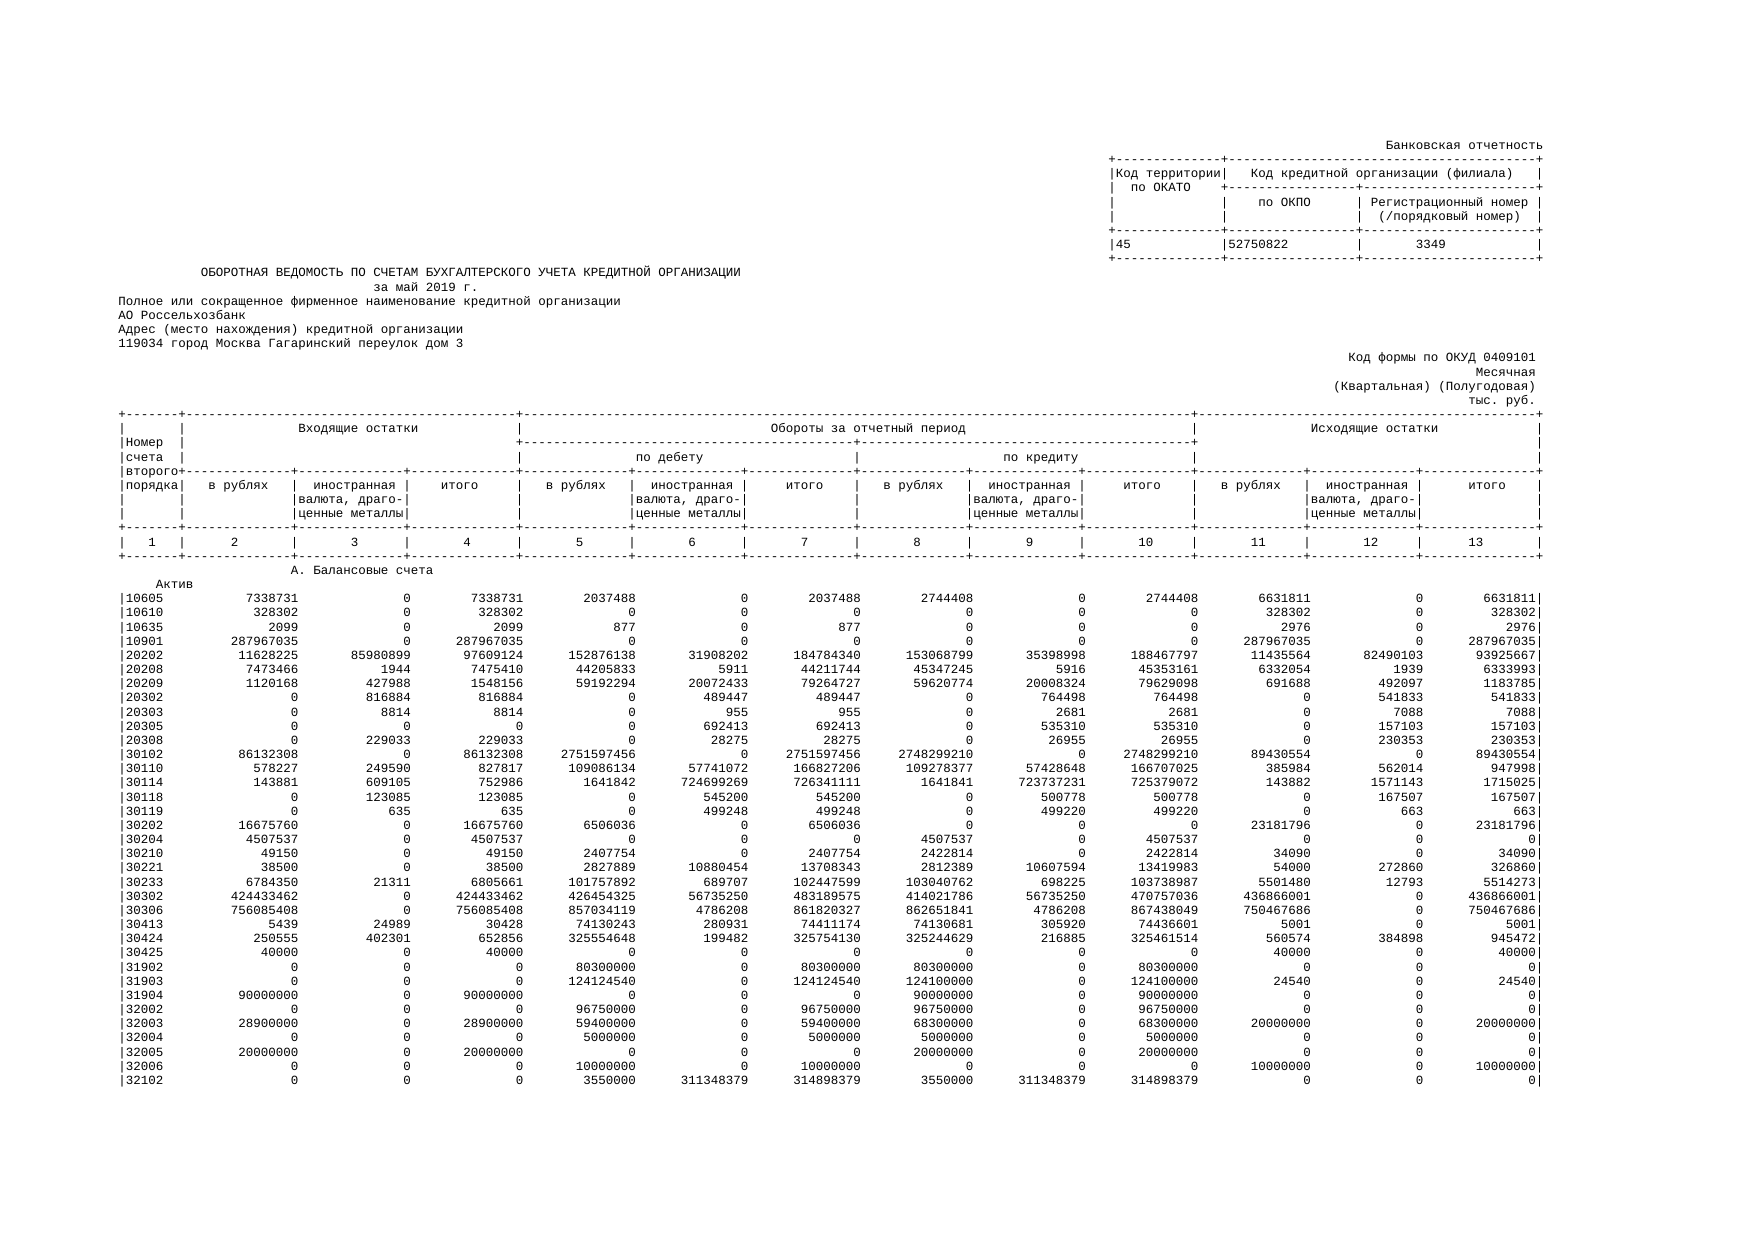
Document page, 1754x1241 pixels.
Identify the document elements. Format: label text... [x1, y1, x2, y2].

text |32002 0 0 0 96750000 0 96750000 96750000 0 96750000 0 0 0| [118, 1003, 1636, 1017]
text Актив [118, 578, 1636, 592]
text |30119 0 635 635 0 499248 499248 0 499220 499220 0 663 663| [118, 805, 1636, 819]
text |20303 0 8814 8814 0 955 955 0 2681 2681 0 7088 7088| [118, 706, 1636, 720]
text ОБОРОТНАЯ ВЕДОМОСТЬ ПО СЧЕТАМ БУХГАЛТЕРСКОГО УЧЕТА КРЕДИТНОЙ ОРГАНИЗАЦИИ [118, 266, 1636, 281]
text | по ОКАТО +-----------------+-----------------------+ [118, 181, 1636, 196]
text |порядка| в рублях | иностранная | итого | в рублях | иностранная | итого | в рублях | иностранная | итого | в рублях | иностранная | итого | [118, 479, 1636, 493]
text А. Балансовые счета [118, 564, 1636, 578]
text |10635 2099 0 2099 877 0 877 0 0 0 2976 0 2976| [118, 621, 1636, 635]
text |20302 0 816884 816884 0 489447 489447 0 764498 764498 0 541833 541833| [118, 691, 1636, 706]
text |30424 250555 402301 652856 325554648 199482 325754130 325244629 216885 325461514 560574 384898 945472| [118, 932, 1636, 946]
text |30118 0 123085 123085 0 545200 545200 0 500778 500778 0 167507 167507| [118, 791, 1636, 805]
text |Нoмер | +--------------------------------------------+--------------------------------------------+ | [118, 436, 1636, 451]
text | | |ценные металлы| | |ценные металлы| | |ценные металлы| | |ценные металлы| | [118, 507, 1636, 521]
text |30114 143881 609105 752986 1641842 724699269 726341111 1641841 723737231 725379072 143882 1571143 1715025| [118, 776, 1636, 791]
text |32004 0 0 0 5000000 0 5000000 5000000 0 5000000 0 0 0| [118, 1031, 1636, 1046]
text |Код территории| Код кредитной организации (филиала) | [118, 167, 1636, 181]
text Месячная [118, 366, 1636, 380]
text |30221 38500 0 38500 2827889 10880454 13708343 2812389 10607594 13419983 54000 272860 326860| [118, 861, 1636, 876]
text |32006 0 0 0 10000000 0 10000000 0 0 0 10000000 0 10000000| [118, 1060, 1636, 1074]
text | 1 | 2 | 3 | 4 | 5 | 6 | 7 | 8 | 9 | 10 | 11 | 12 | 13 | [118, 536, 1636, 550]
text |20308 0 229033 229033 0 28275 28275 0 26955 26955 0 230353 230353| [118, 734, 1636, 748]
text за май 2019 г. [118, 281, 1636, 295]
text |10605 7338731 0 7338731 2037488 0 2037488 2744408 0 2744408 6631811 0 6631811| [118, 592, 1636, 606]
text |30302 424433462 0 424433462 426454325 56735250 483189575 414021786 56735250 470757036 436866001 0 436866001| [118, 890, 1636, 904]
text | | | (/порядковый номер) | [118, 210, 1636, 224]
text |20202 11628225 85980899 97609124 152876138 31908202 184784340 153068799 35398998 188467797 11435564 82490103 93925667| [118, 649, 1636, 663]
text |32005 20000000 0 20000000 0 0 0 20000000 0 20000000 0 0 0| [118, 1046, 1636, 1060]
text |30413 5439 24989 30428 74130243 280931 74411174 74130681 305920 74436601 5001 0 5001| [118, 918, 1636, 932]
text | | по ОКПО | Регистрационный номер | [118, 196, 1636, 210]
text |45 |52750822 | 3349 | [118, 238, 1636, 252]
text |10901 287967035 0 287967035 0 0 0 0 0 0 287967035 0 287967035| [118, 635, 1636, 649]
text |32003 28900000 0 28900000 59400000 0 59400000 68300000 0 68300000 20000000 0 20000000| [118, 1017, 1636, 1031]
text |30102 86132308 0 86132308 2751597456 0 2751597456 2748299210 0 2748299210 89430554 0 89430554| [118, 748, 1636, 762]
text |20305 0 0 0 0 692413 692413 0 535310 535310 0 157103 157103| [118, 720, 1636, 734]
text |30202 16675760 0 16675760 6506036 0 6506036 0 0 0 23181796 0 23181796| [118, 819, 1636, 833]
text тыс. руб. [118, 394, 1636, 408]
text +--------------+-----------------+-----------------------+ [118, 252, 1636, 266]
text |20209 1120168 427988 1548156 59192294 20072433 79264727 59620774 20008324 79629098 691688 492097 1183785| [118, 677, 1636, 691]
text АО Россельхозбанк [118, 309, 1636, 323]
text |31903 0 0 0 124124540 0 124124540 124100000 0 124100000 24540 0 24540| [118, 975, 1636, 989]
text |31902 0 0 0 80300000 0 80300000 80300000 0 80300000 0 0 0| [118, 961, 1636, 975]
text |10610 328302 0 328302 0 0 0 0 0 0 328302 0 328302| [118, 606, 1636, 621]
text 119034 город Москва Гагаринский переулок дом 3 [118, 337, 1636, 351]
text +-------+--------------+--------------+--------------+--------------+--------------+--------------+--------------+--------------+--------------+--------------+--------------+---------------+ [118, 521, 1636, 536]
text Код формы по ОКУД 0409101 [118, 351, 1636, 366]
text +--------------+-----------------------------------------+ [118, 153, 1636, 167]
text |32102 0 0 0 3550000 311348379 314898379 3550000 311348379 314898379 0 0 0| [118, 1074, 1636, 1088]
text +-------+--------------+--------------+--------------+--------------+--------------+--------------+--------------+--------------+--------------+--------------+--------------+---------------+ [118, 550, 1636, 564]
text |30204 4507537 0 4507537 0 0 0 4507537 0 4507537 0 0 0| [118, 833, 1636, 847]
text +--------------+-----------------+-----------------------+ [118, 224, 1636, 238]
text Адрес (место нахождения) кредитной организации [118, 323, 1636, 337]
text +-------+--------------------------------------------+-----------------------------------------------------------------------------------------+---------------------------------------------+ [118, 408, 1636, 422]
text |счета | | по дебету | по кредиту | | [118, 451, 1636, 465]
text |30306 756085408 0 756085408 857034119 4786208 861820327 862651841 4786208 867438049 750467686 0 750467686| [118, 904, 1636, 918]
text Полное или сокращенное фирменное наименование кредитной организации [118, 295, 1636, 309]
text | | |валюта, драго-| | |валюта, драго-| | |валюта, драго-| | |валюта, драго-| | [118, 493, 1636, 507]
text |второго+--------------+--------------+--------------+--------------+--------------+--------------+--------------+--------------+--------------+--------------+--------------+---------------+ [118, 465, 1636, 479]
text Банковская отчетность [118, 139, 1636, 153]
text |30210 49150 0 49150 2407754 0 2407754 2422814 0 2422814 34090 0 34090| [118, 847, 1636, 861]
text |31904 90000000 0 90000000 0 0 0 90000000 0 90000000 0 0 0| [118, 989, 1636, 1003]
text |20208 7473466 1944 7475410 44205833 5911 44211744 45347245 5916 45353161 6332054 1939 6333993| [118, 663, 1636, 677]
text |30110 578227 249590 827817 109086134 57741072 166827206 109278377 57428648 166707025 385984 562014 947998| [118, 762, 1636, 776]
text | | Входящие остатки | Обороты за отчетный период | Исходящие остатки | [118, 422, 1636, 436]
text (Квартальная) (Полугодовая) [118, 380, 1636, 394]
text |30233 6784350 21311 6805661 101757892 689707 102447599 103040762 698225 103738987 5501480 12793 5514273| [118, 876, 1636, 890]
text |30425 40000 0 40000 0 0 0 0 0 0 40000 0 40000| [118, 946, 1636, 961]
